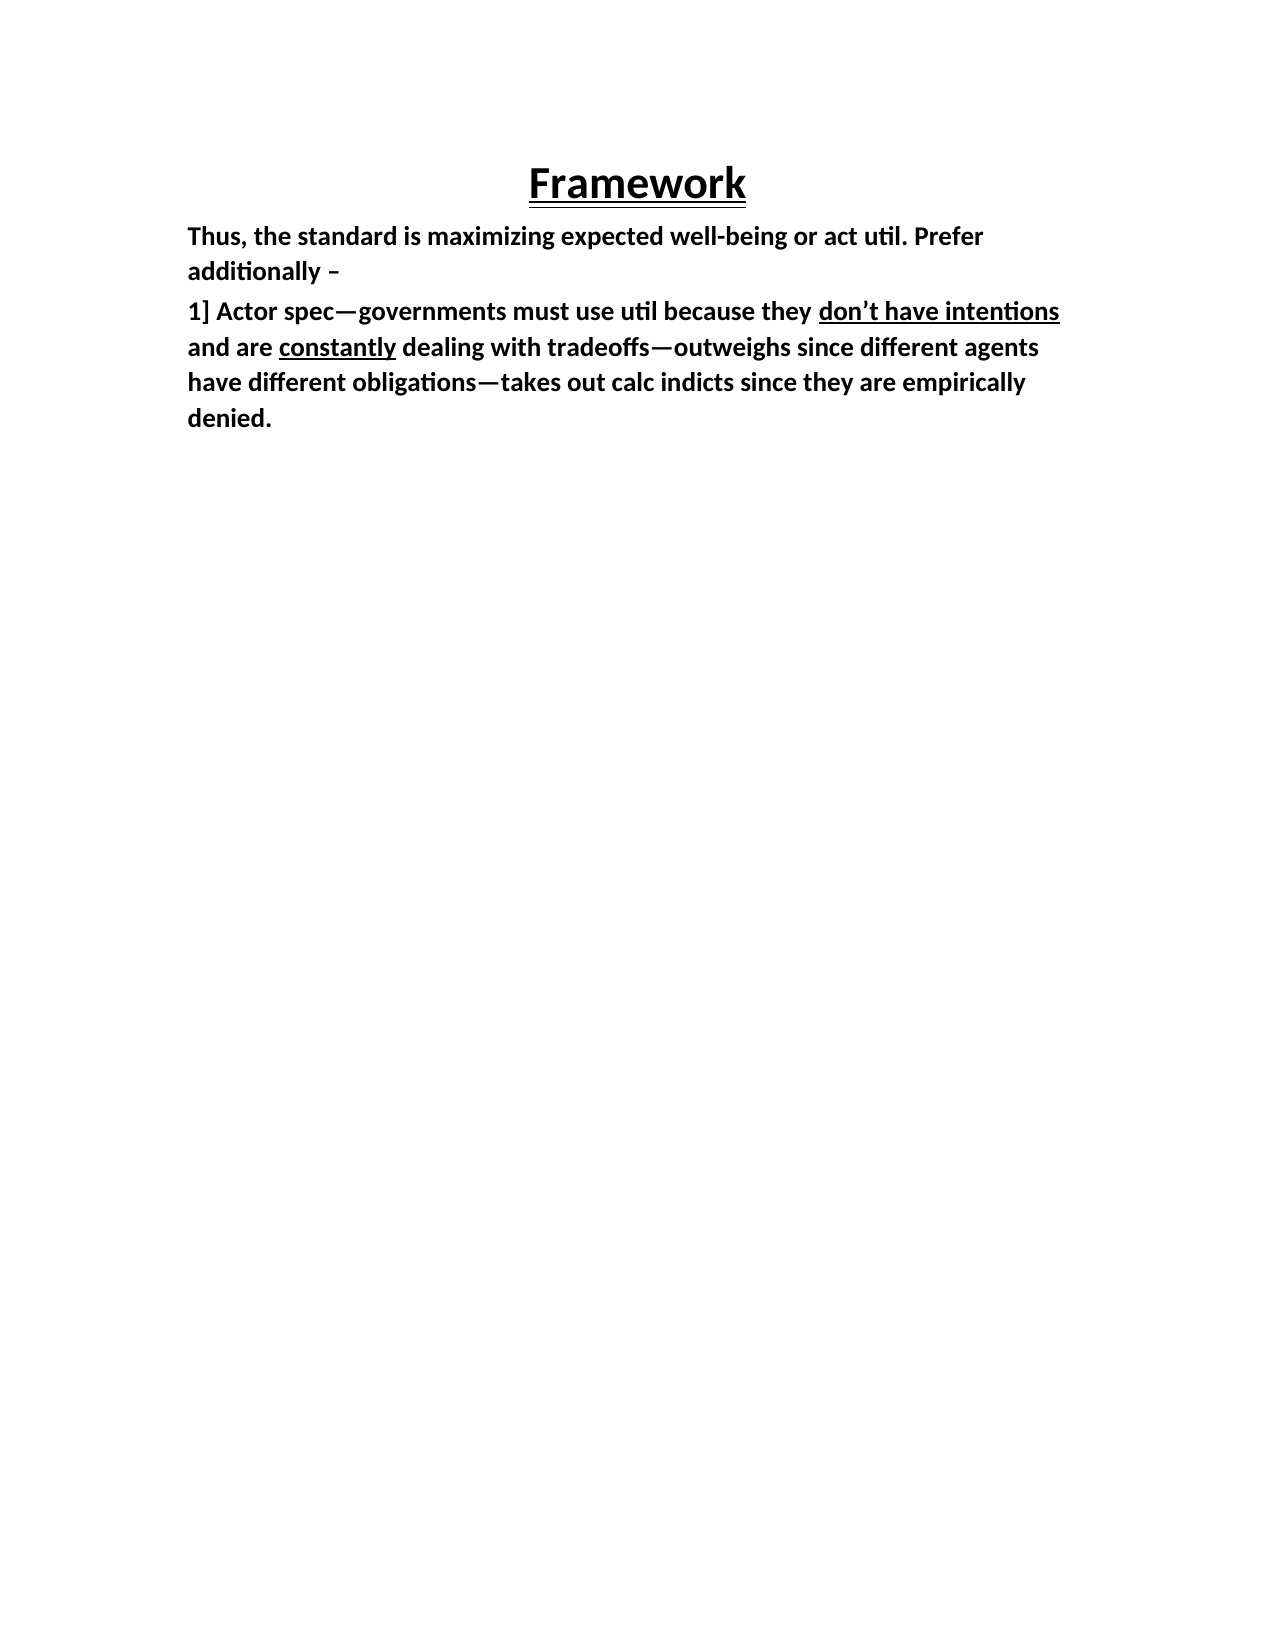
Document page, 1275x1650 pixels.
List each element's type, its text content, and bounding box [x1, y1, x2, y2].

subtitle 1] Actor spec—governments must use util because they don’t have intentions and are constantly dealing with tradeoffs—outweighs since different agents have different obligations—takes out calc indicts since they are empirically denied. [187, 294, 1087, 434]
subtitle Framework [187, 154, 1087, 210]
subtitle Thus, the standard is maximizing expected well-being or act util. Prefer additionally – [187, 219, 1087, 287]
